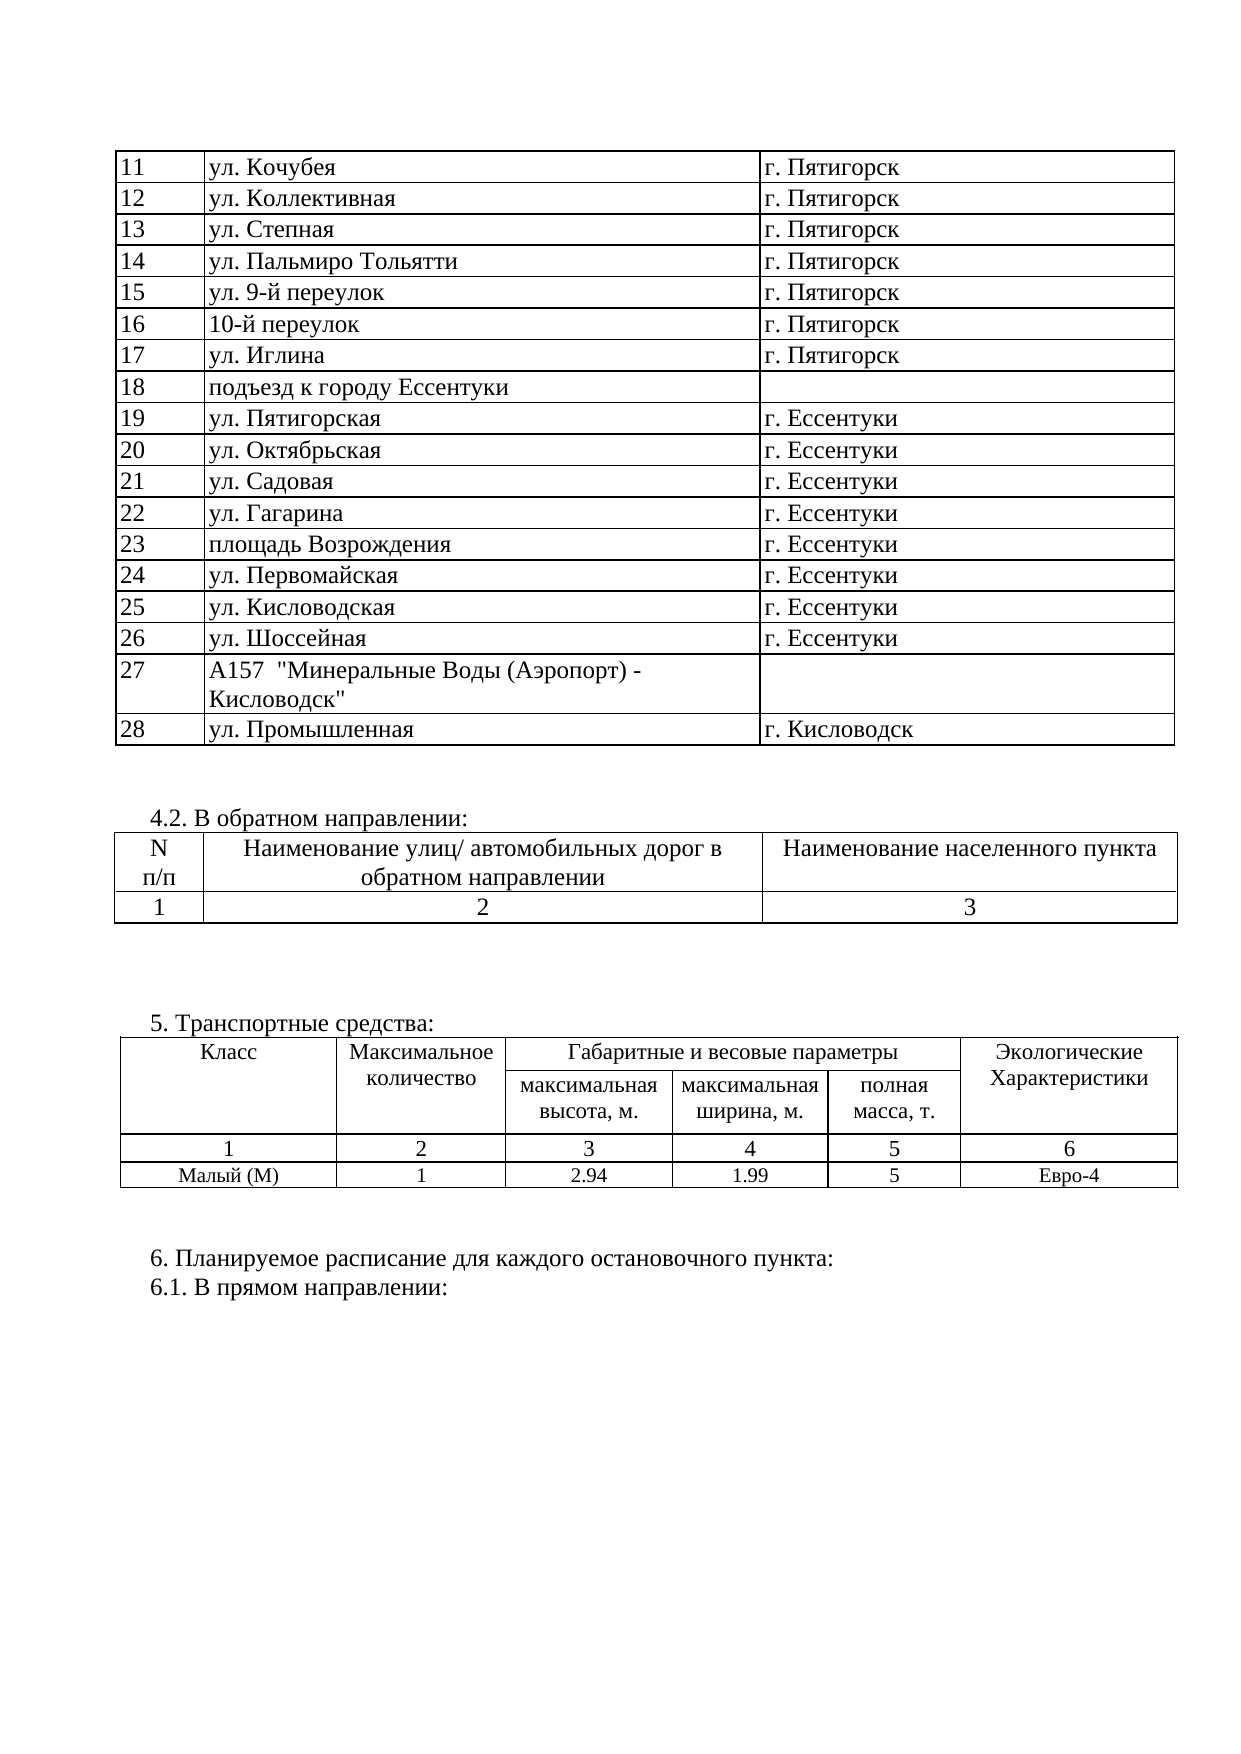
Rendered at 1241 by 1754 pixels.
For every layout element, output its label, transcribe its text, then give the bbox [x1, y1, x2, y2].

table_cell 16 [117, 309, 204, 339]
table_cell 3 [506, 1135, 672, 1161]
table_cell 6 [961, 1135, 1177, 1161]
table_cell подъезд к городу Ессентуки [205, 372, 759, 402]
table_header Максимальное количество [337, 1038, 505, 1133]
table_cell ул. Кисловодская [205, 592, 759, 622]
table_cell ул. Кочубея [205, 152, 759, 181]
table_cell г. Пятигорск [761, 309, 1174, 339]
table_cell 2 [337, 1135, 505, 1161]
table_header Экологические Характеристики [961, 1038, 1177, 1133]
table_cell ул. Первомайская [205, 561, 759, 590]
text 6. Планируемое расписание для каждого остановочного пункта: [150, 1243, 1090, 1272]
table_cell г. Пятигорск [761, 246, 1174, 276]
table_cell г. Пятигорск [761, 215, 1174, 244]
table_header Класс [121, 1038, 336, 1133]
table_cell ул. Октябрьская [205, 435, 759, 464]
table_cell 1 [121, 1135, 336, 1161]
table_cell 1 [337, 1163, 505, 1187]
table_cell г. Ессентуки [761, 435, 1174, 464]
table_cell 23 [117, 529, 204, 559]
table_cell г. Ессентуки [761, 623, 1174, 653]
table_cell г. Ессентуки [761, 592, 1174, 622]
table_cell 25 [117, 592, 204, 622]
text 5. Транспортные средства: [150, 1008, 1090, 1036]
table_cell максимальная высота, м. [506, 1071, 672, 1133]
text 4.2. В обратном направлении: [150, 803, 1090, 832]
table_cell ул. Иглина [205, 340, 759, 370]
table_cell Евро-4 [961, 1163, 1177, 1187]
table_cell площадь Возрождения [205, 529, 759, 559]
table_cell 2.94 [506, 1163, 672, 1187]
table_cell А157 "Минеральные Воды (Аэропорт) - Кисловодск" [205, 655, 759, 712]
table_cell [761, 372, 1174, 402]
table_cell 21 [117, 466, 204, 496]
table_cell 15 [117, 277, 204, 307]
table_cell ул. Гагарина [205, 498, 759, 527]
table_cell ул. Шоссейная [205, 623, 759, 653]
table_cell 4 [673, 1135, 827, 1161]
table_cell 26 [117, 623, 204, 653]
table_cell г. Ессентуки [761, 466, 1174, 496]
table_cell 13 [117, 215, 204, 244]
table_cell 24 [117, 561, 204, 590]
table_cell ул. Пальмиро Тольятти [205, 246, 759, 276]
table_cell г. Пятигорск [761, 152, 1174, 181]
table_cell 28 [117, 714, 204, 744]
table_cell г. Ессентуки [761, 529, 1174, 559]
table_cell 2 [204, 892, 762, 922]
table_header Габаритные и весовые параметры [506, 1038, 960, 1070]
table_cell 1.99 [673, 1163, 827, 1187]
table_cell ул. Пятигорская [205, 403, 759, 433]
table_cell 5 [829, 1163, 960, 1187]
table_cell г. Пятигорск [761, 183, 1174, 213]
table_cell [761, 655, 1174, 712]
table_cell 12 [117, 183, 204, 213]
table_cell ул. Коллективная [205, 183, 759, 213]
table_cell полная масса, т. [829, 1071, 960, 1133]
table_cell г. Пятигорск [761, 340, 1174, 370]
table_cell 27 [117, 655, 204, 712]
table_cell г. Ессентуки [761, 403, 1174, 433]
table_cell 3 [763, 891, 1177, 922]
text 6.1. В прямом направлении: [150, 1272, 1090, 1301]
table_cell г. Пятигорск [761, 277, 1174, 307]
table_header N п/п [115, 833, 203, 891]
table_cell 20 [117, 435, 204, 464]
table_cell 17 [117, 340, 204, 370]
table_cell 11 [117, 152, 204, 181]
table_cell г. Кисловодск [761, 714, 1174, 744]
table_cell 19 [117, 403, 204, 433]
table_header Наименование улиц/ автомобильных дорог в обратном направлении [204, 833, 762, 891]
table_cell 18 [117, 372, 204, 402]
table_cell 14 [117, 246, 204, 276]
table_cell г. Ессентуки [761, 561, 1174, 590]
table_cell 22 [117, 498, 204, 527]
table_cell 1 [115, 892, 203, 922]
table_cell 10-й переулок [205, 309, 759, 339]
table_cell максимальная ширина, м. [673, 1071, 827, 1133]
table_cell ул. 9-й переулок [205, 277, 759, 307]
table_cell Малый (М) [121, 1163, 336, 1187]
table_cell г. Ессентуки [761, 498, 1174, 527]
table_cell ул. Промышленная [205, 714, 759, 744]
table_header Наименование населенного пункта [763, 833, 1177, 891]
table_cell 5 [829, 1135, 960, 1161]
table_cell ул. Садовая [205, 466, 759, 496]
table_cell ул. Степная [205, 215, 759, 244]
